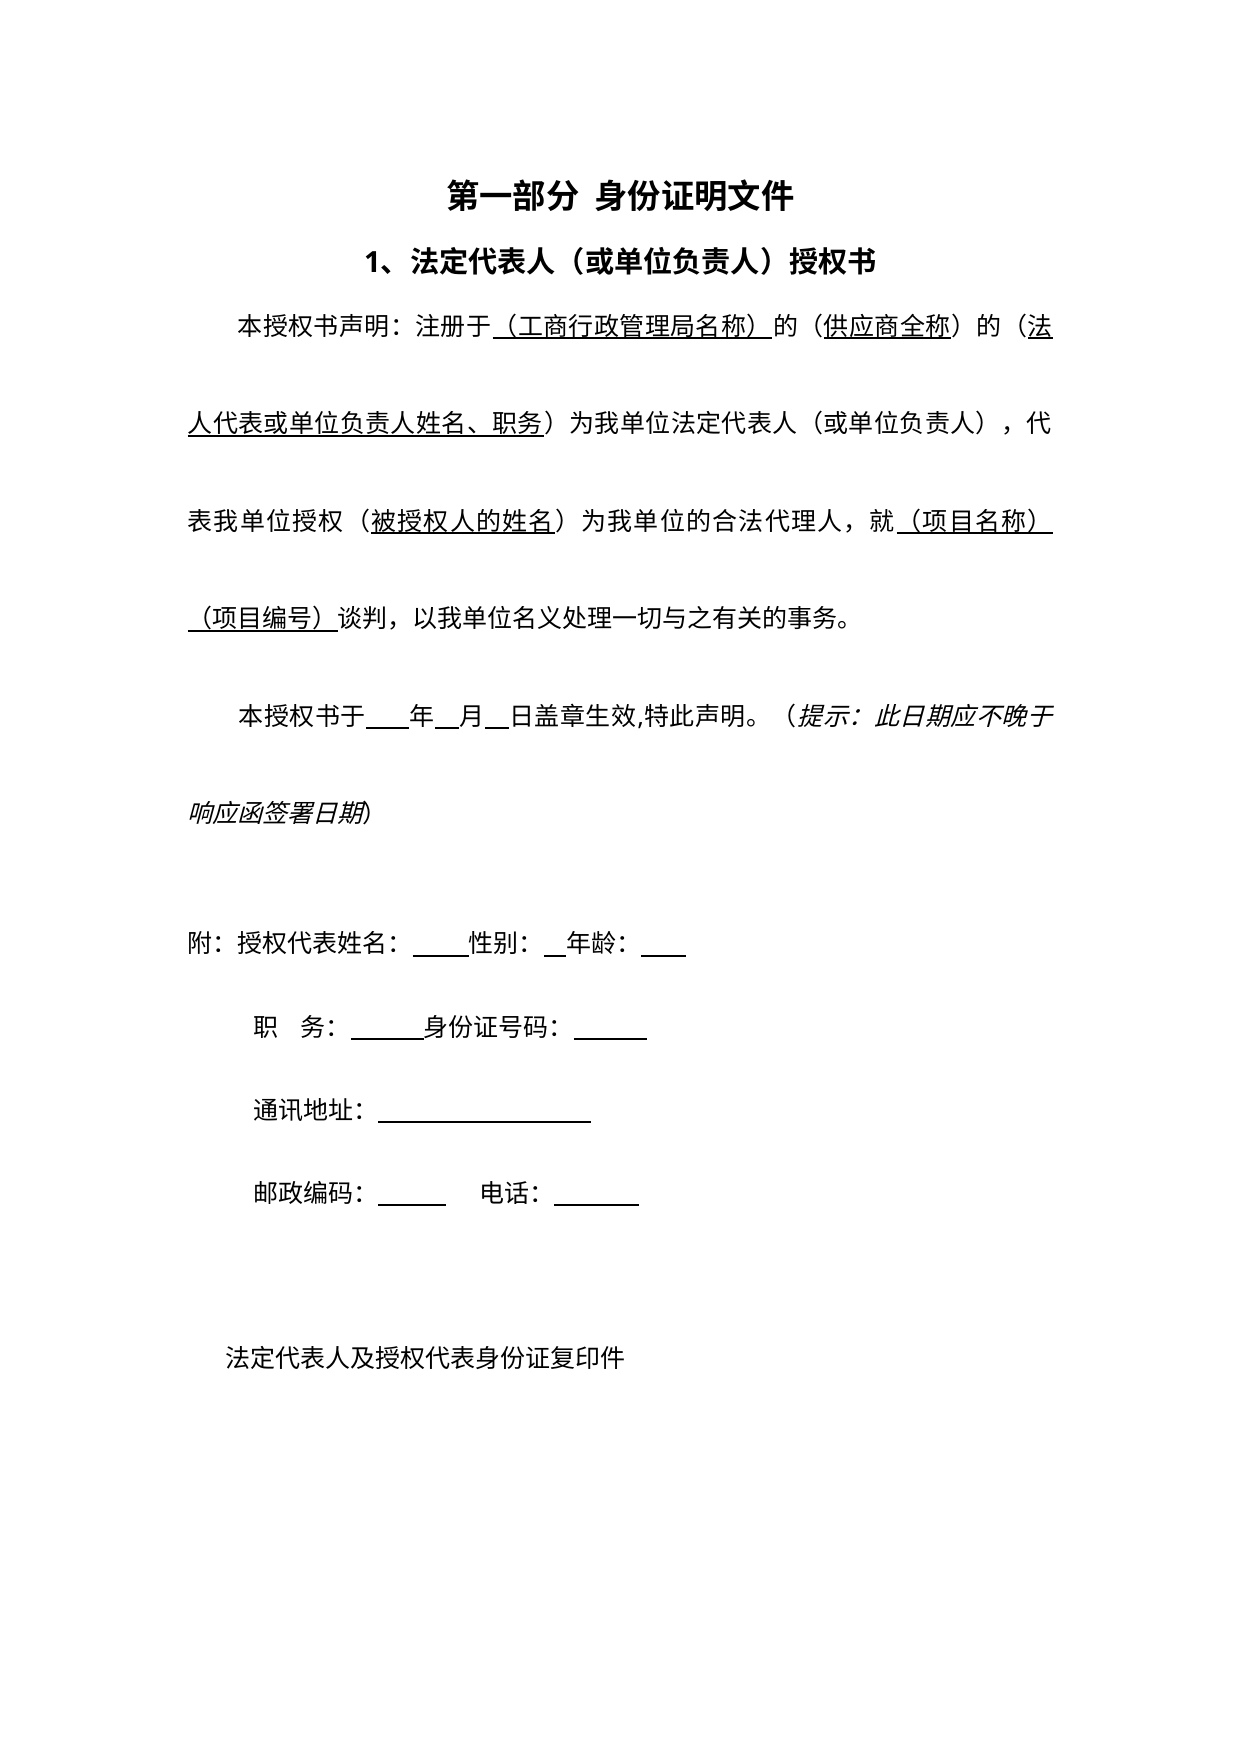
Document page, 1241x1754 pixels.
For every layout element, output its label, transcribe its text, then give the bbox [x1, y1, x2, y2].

text 通讯地址： [187, 1076, 1053, 1141]
text 本授权书声明：注册于（工商行政管理局名称）的（供应商全称）的（法人代表或单位负责人姓名、职务）为我单位法定代表人（或单位负责人），代表我单位授权（被授权人的姓名）为我单位的合法代理人，就（项目名称）（项目编号）谈判，以我单位名义处理一切与之有关的事务。 本授权书于 年 月 日盖章生效,特此声明。（提示：此日期应不晚于响应函签署日期） [187, 292, 1053, 893]
text 附：授权代表姓名： 性别： 年龄： [187, 909, 1053, 974]
text 职 务： 身份证号码： [187, 993, 1053, 1058]
text 1、法定代表人（或单位负责人）授权书 [187, 227, 1053, 292]
text 第一部分 身份证明文件 [187, 162, 1053, 227]
text 邮政编码： 电话： [187, 1159, 1053, 1224]
text 法定代表人及授权代表身份证复印件 [187, 1324, 1053, 1389]
